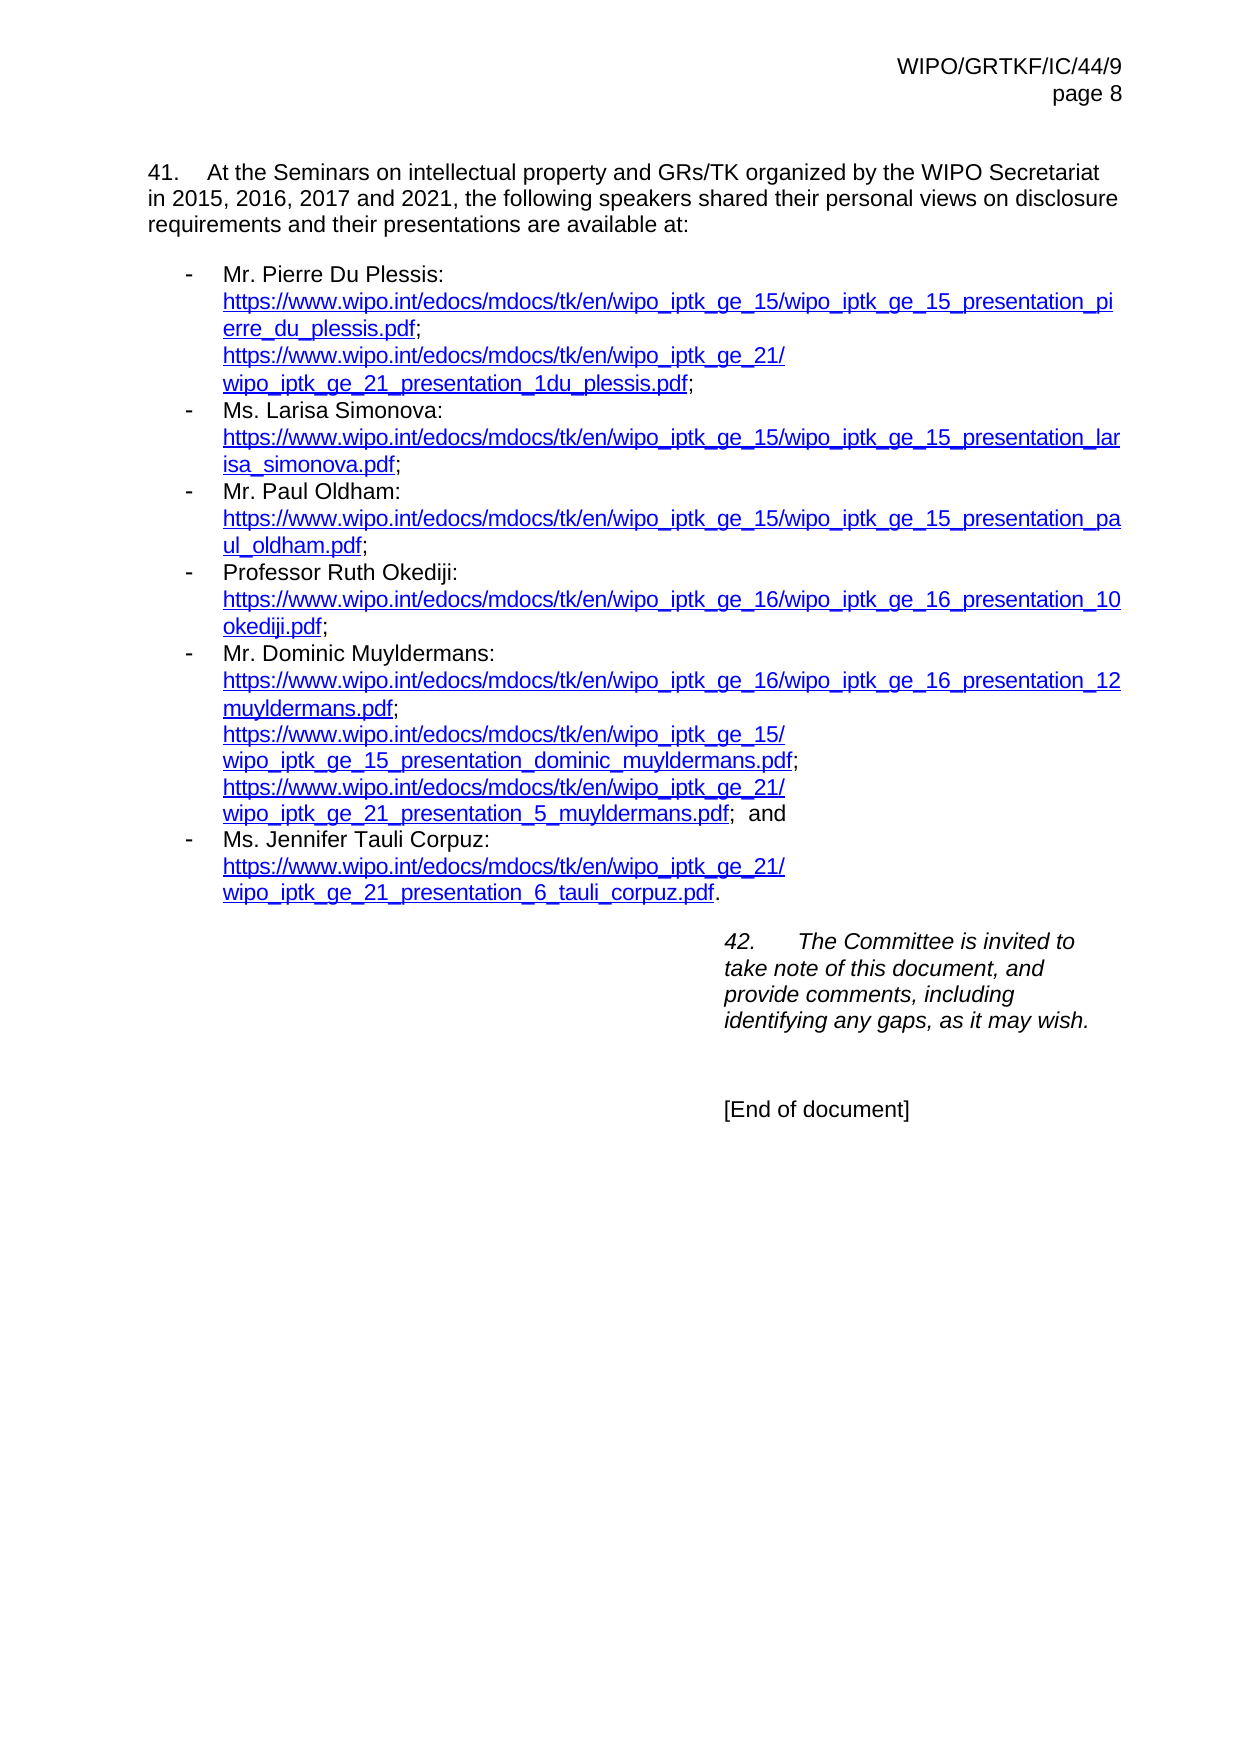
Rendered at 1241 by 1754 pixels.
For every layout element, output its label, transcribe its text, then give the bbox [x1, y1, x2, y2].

list Ms. Jennifer Tauli Corpuz: [185, 826, 1122, 853]
text https://www.wipo.int/edocs/mdocs/tk/en/wipo_iptk_ge_15/wipo_iptk_ge_15_presentation_dominic_muyldermans.pdf; [223, 721, 1122, 774]
text At the Seminars on intellectual property and GRs/TK organized by the WIPO Secretariat in 2015, 2016, 2017 and 2021, the following speakers shared their personal views on disclosure requirements and their presentations are available at: [148, 158, 1122, 238]
text https://www.wipo.int/edocs/mdocs/tk/en/wipo_iptk_ge_21/wipo_iptk_ge_21_presentation_6_tauli_corpuz.pdf. [223, 853, 1122, 905]
list Ms. Larisa Simonova: https://www.wipo.int/edocs/mdocs/tk/en/wipo_iptk_ge_15/wipo_iptk_ge_15_presentation_larisa_simonova.pdf; [185, 396, 1122, 477]
list Mr. Paul Oldham: https://www.wipo.int/edocs/mdocs/tk/en/wipo_iptk_ge_15/wipo_iptk_ge_15_presentation_paul_oldham.pdf; [185, 477, 1122, 558]
text https://www.wipo.int/edocs/mdocs/tk/en/wipo_iptk_ge_21/wipo_iptk_ge_21_presentation_5_muyldermans.pdf; and [223, 774, 1122, 826]
list Mr. Dominic Muyldermans: https://www.wipo.int/edocs/mdocs/tk/en/wipo_iptk_ge_16/wipo_iptk_ge_16_presentation_12muyldermans.pdf; [185, 640, 1122, 721]
list Mr. Pierre Du Plessis: https://www.wipo.int/edocs/mdocs/tk/en/wipo_iptk_ge_15/wipo_iptk_ge_15_presentation_pierre_du_plessis.pdf; [185, 261, 1122, 342]
text The Committee is invited to take note of this document, and provide comments, including identifying any gaps, as it may wish. [724, 928, 1122, 1034]
list Professor Ruth Okediji: https://www.wipo.int/edocs/mdocs/tk/en/wipo_iptk_ge_16/wipo_iptk_ge_16_presentation_10okediji.pdf; [185, 558, 1122, 640]
text https://www.wipo.int/edocs/mdocs/tk/en/wipo_iptk_ge_21/wipo_iptk_ge_21_presentation_1du_plessis.pdf; [223, 342, 1122, 396]
text [End of document] [724, 1096, 1122, 1123]
